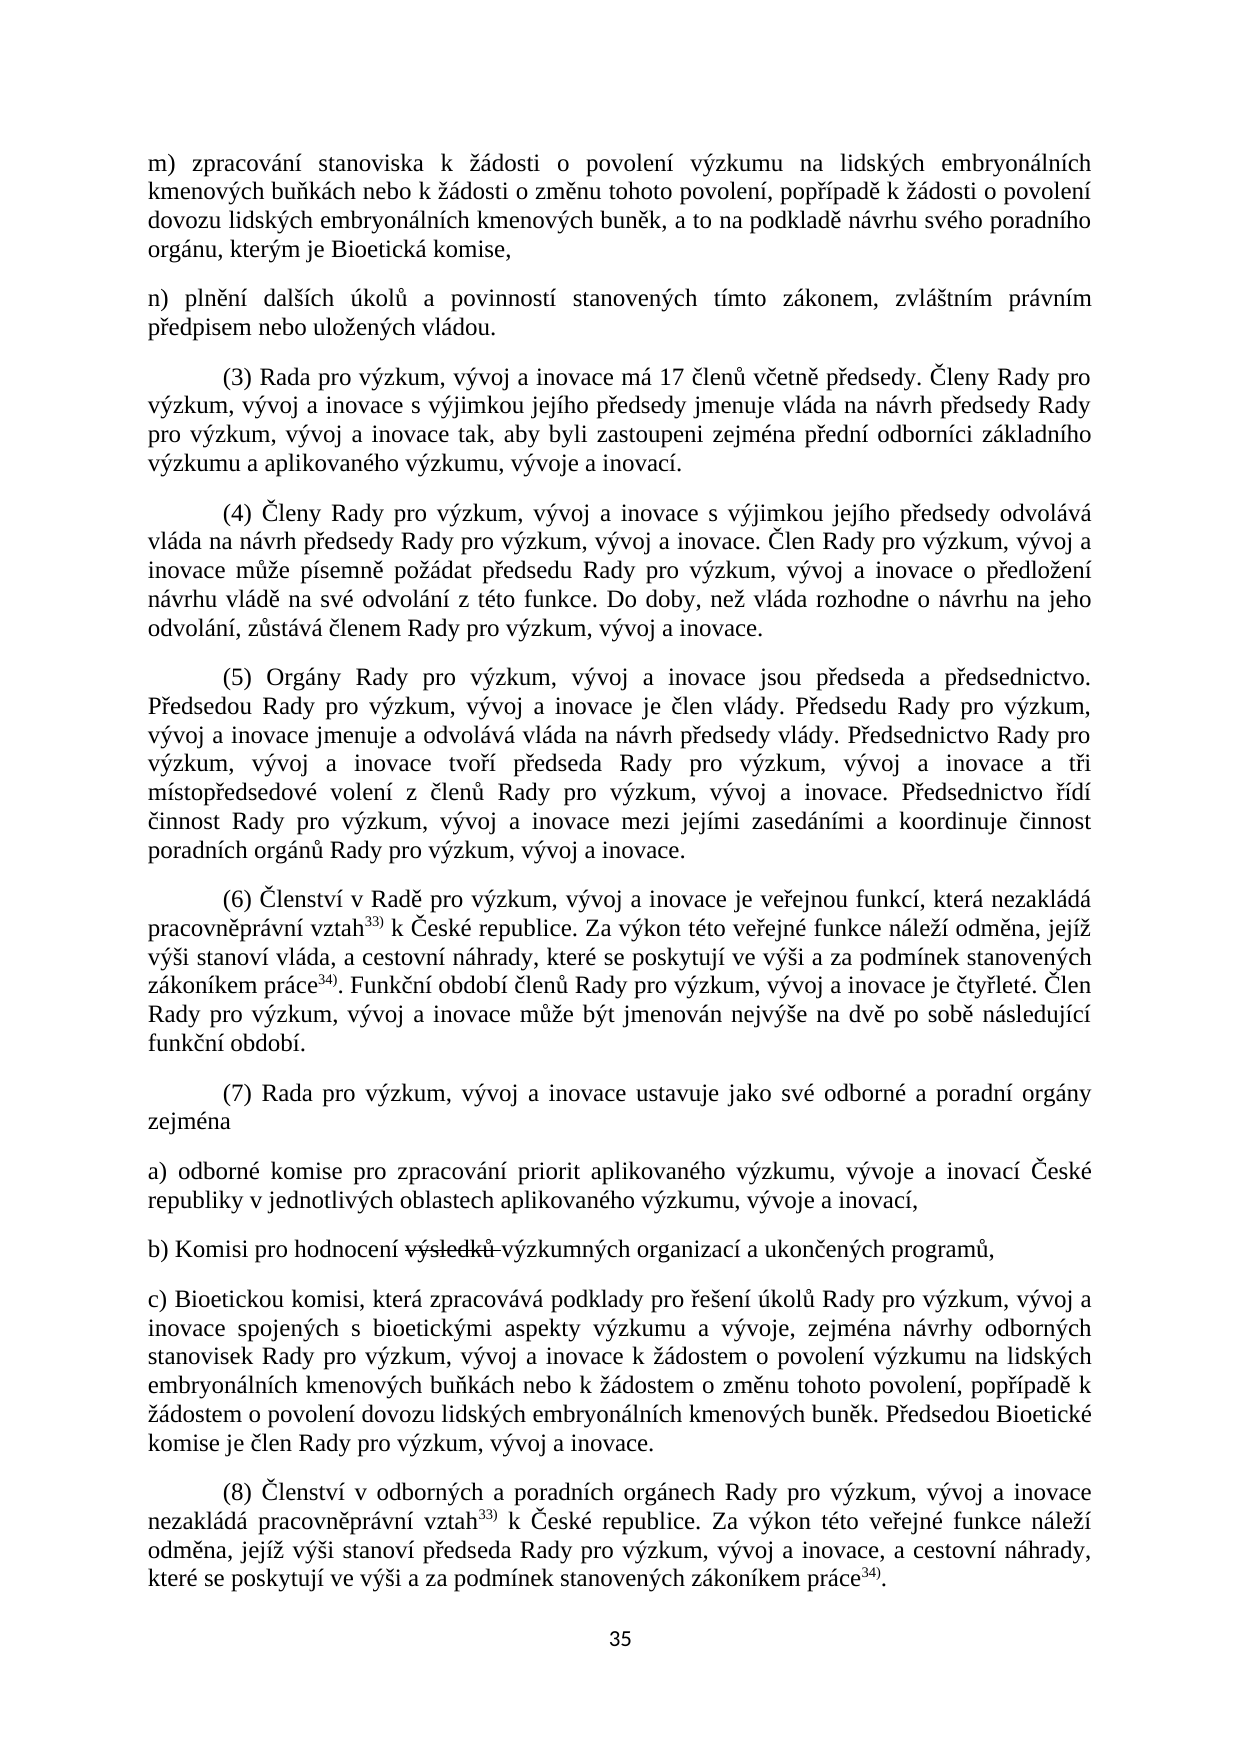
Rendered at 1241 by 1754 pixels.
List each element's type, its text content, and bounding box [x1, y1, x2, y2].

text (7) Rada pro výzkum, vývoj a inovace ustavuje jako své odborné a poradní orgány zejména [148, 1078, 1092, 1135]
text c) Bioetickou komisi, která zpracovává podklady pro řešení úkolů Rady pro výzkum, vývoj a inovace spojených s bioetickými aspekty výzkumu a vývoje, zejména návrhy odborných stanovisek Rady pro výzkum, vývoj a inovace k žádostem o povolení výzkumu na lidských embryonálních kmenových buňkách nebo k žádostem o změnu tohoto povolení, popřípadě k žádostem o povolení dovozu lidských embryonálních kmenových buněk. Předsedou Bioetické komise je člen Rady pro výzkum, vývoj a inovace. [148, 1284, 1092, 1456]
text (4) Členy Rady pro výzkum, vývoj a inovace s výjimkou jejího předsedy odvolává vláda na návrh předsedy Rady pro výzkum, vývoj a inovace. Člen Rady pro výzkum, vývoj a inovace může písemně požádat předsedu Rady pro výzkum, vývoj a inovace o předložení návrhu vládě na své odvolání z této funkce. Do doby, než vláda rozhodne o návrhu na jeho odvolání, zůstává členem Rady pro výzkum, vývoj a inovace. [148, 498, 1092, 641]
text m) zpracování stanoviska k žádosti o povolení výzkumu na lidských embryonálních kmenových buňkách nebo k žádosti o změnu tohoto povolení, popřípadě k žádosti o povolení dovozu lidských embryonálních kmenových buněk, a to na podkladě návrhu svého poradního orgánu, kterým je Bioetická komise, [148, 148, 1092, 263]
text n) plnění dalších úkolů a povinností stanovených tímto zákonem, zvláštním právním předpisem nebo uložených vládou. [148, 283, 1092, 341]
text (5) Orgány Rady pro výzkum, vývoj a inovace jsou předseda a předsednictvo. Předsedou Rady pro výzkum, vývoj a inovace je člen vlády. Předsedu Rady pro výzkum, vývoj a inovace jmenuje a odvolává vláda na návrh předsedy vlády. Předsednictvo Rady pro výzkum, vývoj a inovace tvoří předseda Rady pro výzkum, vývoj a inovace a tři místopředsedové volení z členů Rady pro výzkum, vývoj a inovace. Předsednictvo řídí činnost Rady pro výzkum, vývoj a inovace mezi jejími zasedáními a koordinuje činnost poradních orgánů Rady pro výzkum, vývoj a inovace. [148, 662, 1092, 863]
text (6) Členství v Radě pro výzkum, vývoj a inovace je veřejnou funkcí, která nezakládá pracovněprávní vztah33) k České republice. Za výkon této veřejné funkce náleží odměna, jejíž výši stanoví vláda, a cestovní náhrady, které se poskytují ve výši a za podmínek stanovených zákoníkem práce34). Funkční období členů Rady pro výzkum, vývoj a inovace je čtyřleté. Člen Rady pro výzkum, vývoj a inovace může být jmenován nejvýše na dvě po sobě následující funkční období. [148, 884, 1092, 1057]
text a) odborné komise pro zpracování priorit aplikovaného výzkumu, vývoje a inovací České republiky v jednotlivých oblastech aplikovaného výzkumu, vývoje a inovací, [148, 1156, 1092, 1213]
text (8) Členství v odborných a poradních orgánech Rady pro výzkum, vývoj a inovace nezakládá pracovněprávní vztah33) k České republice. Za výkon této veřejné funkce náleží odměna, jejíž výši stanoví předseda Rady pro výzkum, vývoj a inovace, a cestovní náhrady, které se poskytují ve výši a za podmínek stanovených zákoníkem práce34). [148, 1477, 1092, 1592]
text b) Komisi pro hodnocení výsledků výzkumných organizací a ukončených programů, [148, 1234, 1092, 1263]
text (3) Rada pro výzkum, vývoj a inovace má 17 členů včetně předsedy. Členy Rady pro výzkum, vývoj a inovace s výjimkou jejího předsedy jmenuje vláda na návrh předsedy Rady pro výzkum, vývoj a inovace tak, aby byli zastoupeni zejména přední odborníci základního výzkumu a aplikovaného výzkumu, vývoje a inovací. [148, 362, 1092, 477]
